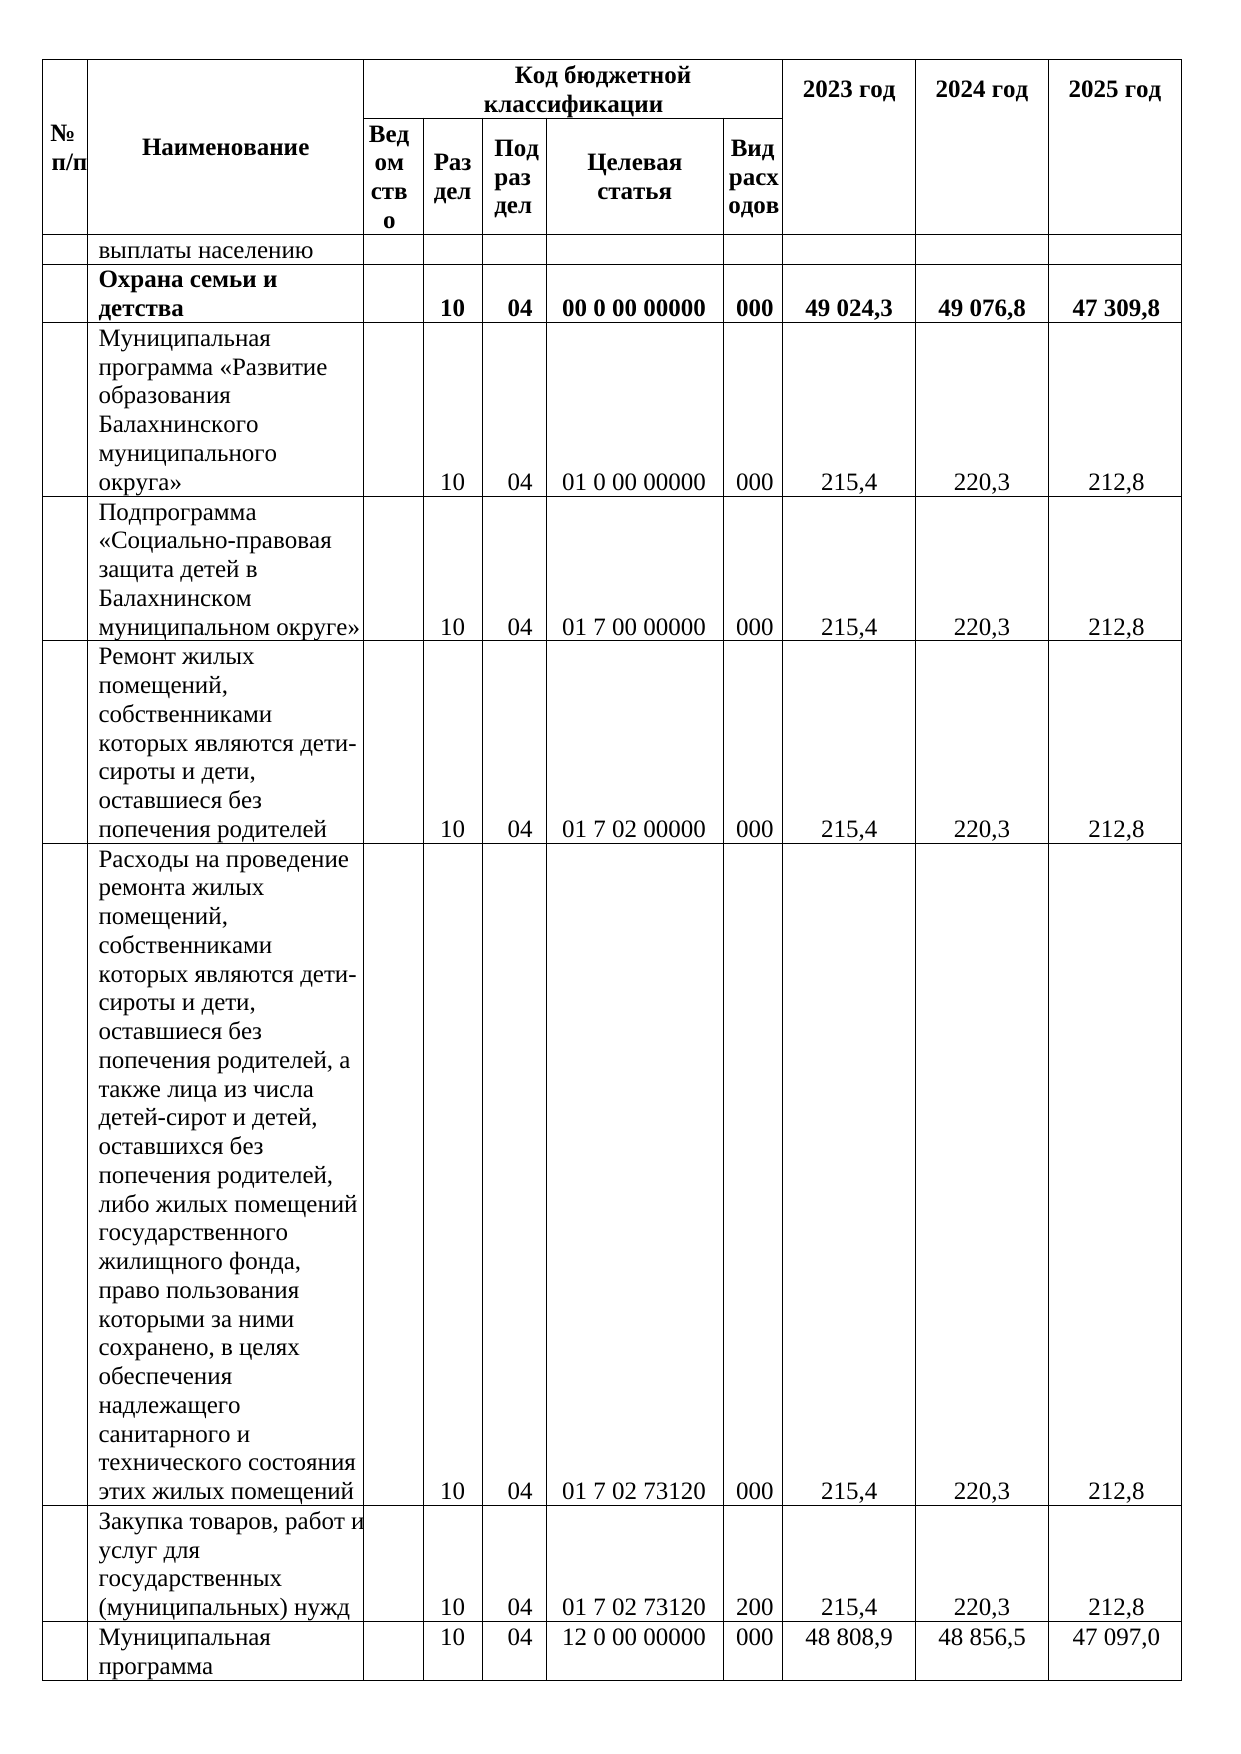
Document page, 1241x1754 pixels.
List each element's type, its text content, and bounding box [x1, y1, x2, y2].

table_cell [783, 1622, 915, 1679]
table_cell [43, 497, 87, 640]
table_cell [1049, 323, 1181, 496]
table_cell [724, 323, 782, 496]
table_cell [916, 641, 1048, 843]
table_cell Целевая статья [547, 119, 723, 234]
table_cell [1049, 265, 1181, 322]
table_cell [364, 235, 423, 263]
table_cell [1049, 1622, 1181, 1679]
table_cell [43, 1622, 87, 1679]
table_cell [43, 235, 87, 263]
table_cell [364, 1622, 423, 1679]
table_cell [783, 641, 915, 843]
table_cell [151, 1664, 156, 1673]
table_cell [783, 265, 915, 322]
table_header 2025 год [1049, 60, 1181, 118]
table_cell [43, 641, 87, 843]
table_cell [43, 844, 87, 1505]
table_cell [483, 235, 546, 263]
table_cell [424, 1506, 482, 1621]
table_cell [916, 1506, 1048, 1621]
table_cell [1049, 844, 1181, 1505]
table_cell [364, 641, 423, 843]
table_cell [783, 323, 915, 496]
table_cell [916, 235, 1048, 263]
table_cell [916, 118, 1048, 234]
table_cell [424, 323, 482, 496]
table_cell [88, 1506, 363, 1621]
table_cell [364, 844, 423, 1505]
table_cell Под раз дел [483, 119, 546, 234]
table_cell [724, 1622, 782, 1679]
table_cell [783, 118, 915, 234]
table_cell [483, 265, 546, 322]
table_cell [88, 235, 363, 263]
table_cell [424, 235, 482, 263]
table_header Код бюджетной классификации [364, 60, 782, 118]
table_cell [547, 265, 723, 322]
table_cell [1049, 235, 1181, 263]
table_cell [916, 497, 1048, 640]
table_header 2023 год [783, 60, 915, 118]
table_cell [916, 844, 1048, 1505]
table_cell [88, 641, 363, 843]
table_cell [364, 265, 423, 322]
table_cell [1049, 118, 1181, 234]
table_header 2024 год [916, 60, 1048, 118]
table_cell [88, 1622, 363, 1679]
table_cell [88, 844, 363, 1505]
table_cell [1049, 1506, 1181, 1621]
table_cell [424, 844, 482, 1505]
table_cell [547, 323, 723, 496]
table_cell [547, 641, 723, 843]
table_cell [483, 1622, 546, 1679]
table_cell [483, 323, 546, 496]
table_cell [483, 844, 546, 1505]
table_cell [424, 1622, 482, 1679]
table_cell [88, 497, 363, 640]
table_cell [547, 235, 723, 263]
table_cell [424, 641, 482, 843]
table_cell Раз дел [424, 119, 482, 234]
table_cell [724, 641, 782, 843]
table_header Наименование [88, 60, 363, 234]
table_cell Вид расходов [724, 119, 782, 234]
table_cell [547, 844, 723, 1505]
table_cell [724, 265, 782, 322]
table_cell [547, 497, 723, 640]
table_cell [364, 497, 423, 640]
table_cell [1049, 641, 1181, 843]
table_header № п/п [43, 60, 87, 234]
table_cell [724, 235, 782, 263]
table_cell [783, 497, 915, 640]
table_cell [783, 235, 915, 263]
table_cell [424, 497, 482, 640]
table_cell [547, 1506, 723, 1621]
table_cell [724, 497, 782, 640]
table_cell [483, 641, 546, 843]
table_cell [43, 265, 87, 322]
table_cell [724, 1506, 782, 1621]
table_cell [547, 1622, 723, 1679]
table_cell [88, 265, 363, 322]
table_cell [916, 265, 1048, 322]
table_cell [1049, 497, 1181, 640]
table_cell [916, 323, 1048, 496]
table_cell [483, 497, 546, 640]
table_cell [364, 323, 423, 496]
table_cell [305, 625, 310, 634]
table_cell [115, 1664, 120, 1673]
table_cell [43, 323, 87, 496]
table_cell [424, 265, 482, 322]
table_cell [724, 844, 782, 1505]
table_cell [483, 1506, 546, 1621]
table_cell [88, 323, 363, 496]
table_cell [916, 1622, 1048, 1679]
table_cell Ведом ство [364, 119, 423, 234]
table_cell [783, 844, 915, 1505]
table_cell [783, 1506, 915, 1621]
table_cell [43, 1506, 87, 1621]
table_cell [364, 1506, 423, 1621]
